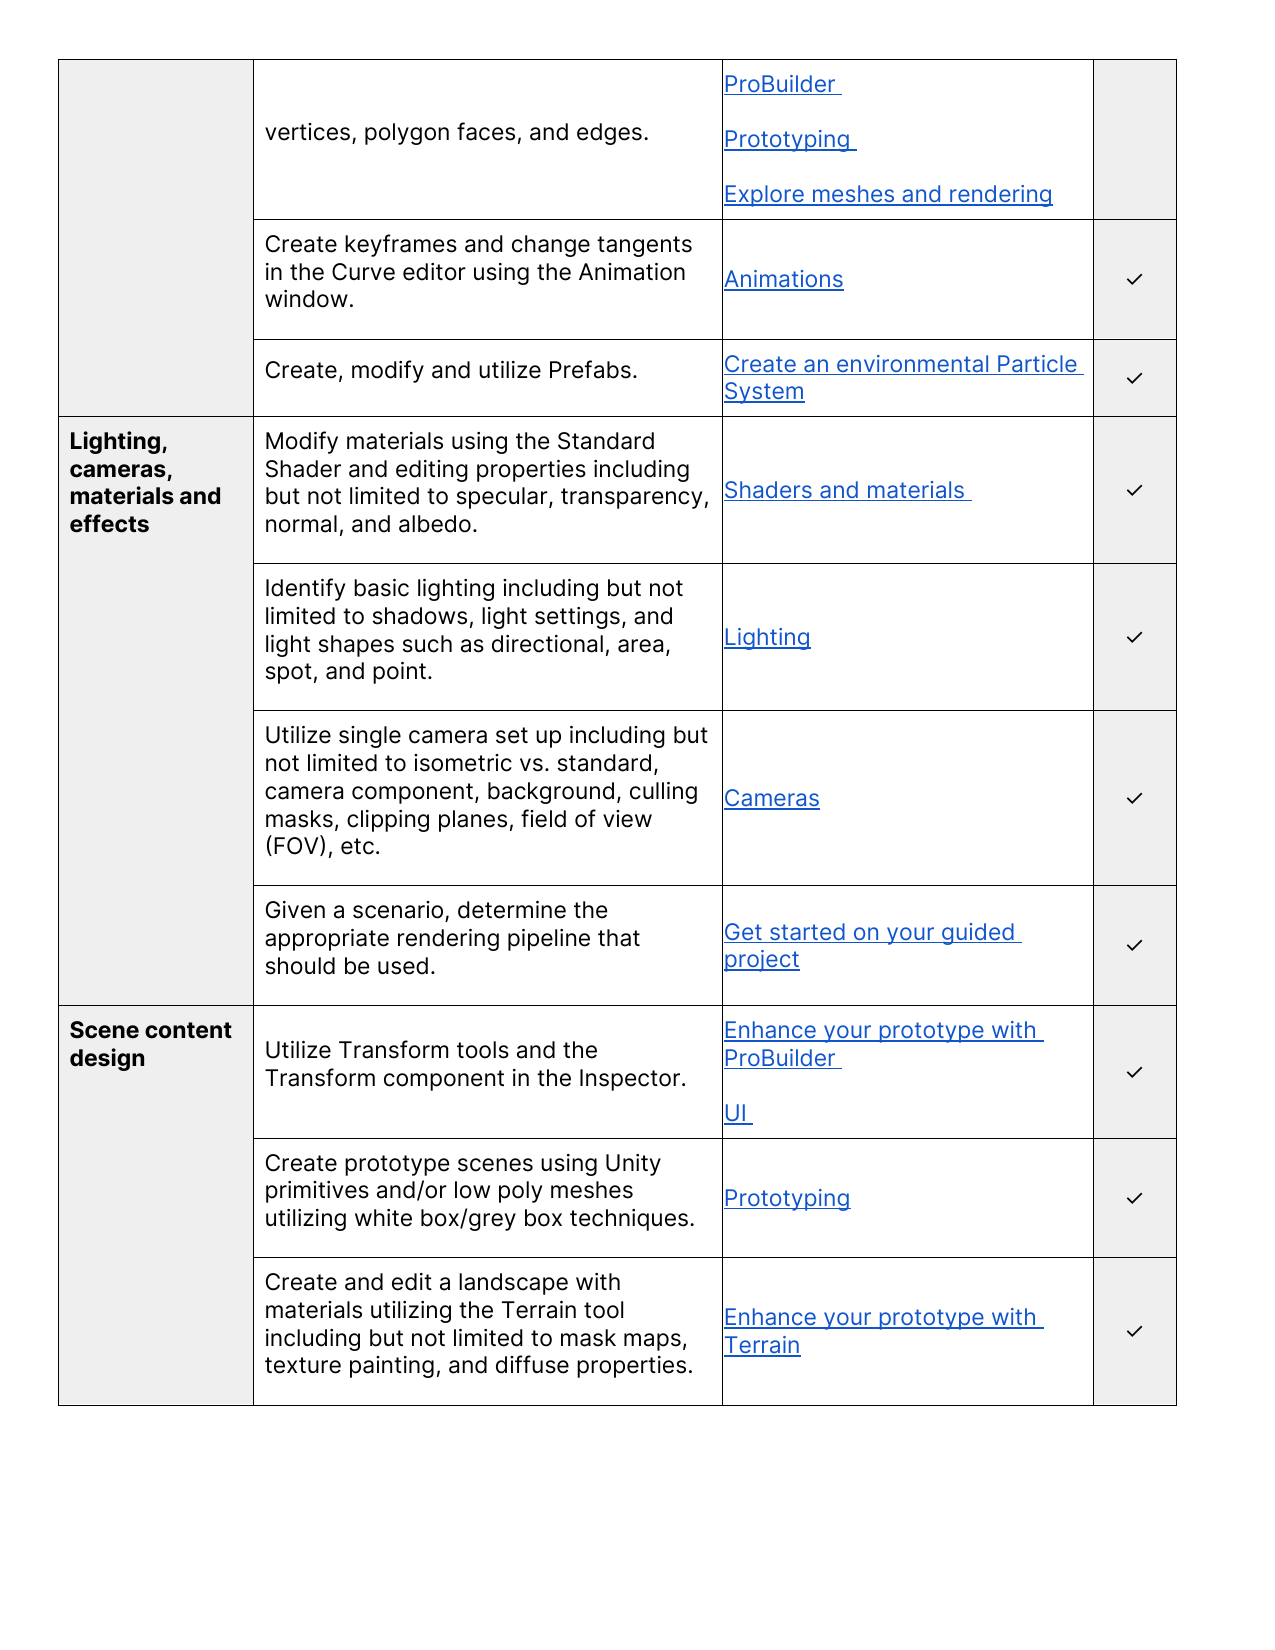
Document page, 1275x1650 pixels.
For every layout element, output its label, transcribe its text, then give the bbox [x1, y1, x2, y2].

table_cell Create keyframes and change tangents in the Curve editor using the Animation window. [254, 220, 722, 338]
table_cell Utilize Transform tools and the Transform component in the Inspector. [254, 1006, 722, 1138]
table_cell Enhance your prototype with ProBuilder UI [723, 1006, 1093, 1138]
table_cell ✓ [1094, 564, 1176, 710]
table_cell ✓ [1094, 1006, 1176, 1138]
table_cell ✓ [1094, 886, 1176, 1005]
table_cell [723, 60, 1093, 219]
table_cell ✓ [1094, 711, 1176, 885]
table_cell Lighting [723, 564, 1093, 710]
table_cell Shaders and materials [723, 417, 1093, 563]
table_cell Cameras [723, 711, 1093, 885]
table_cell Prototyping [723, 1139, 1093, 1257]
table_cell Create and edit a landscape with materials utilizing the Terrain tool including but not limited to mask maps, texture painting, and diffuse properties. [254, 1258, 722, 1404]
table_cell Given a scenario, determine the appropriate rendering pipeline that should be used. [254, 886, 722, 1005]
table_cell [254, 60, 722, 219]
table_cell ✓ [1094, 417, 1176, 563]
table_cell Create, modify and utilize Prefabs. [254, 340, 722, 416]
table_cell Create prototype scenes using Unity primitives and/or low poly meshes utilizing white box/grey box techniques. [254, 1139, 722, 1257]
table_cell ✓ [1094, 60, 1176, 219]
table_cell ✓ [1094, 1258, 1176, 1404]
table_cell Lighting, cameras, materials and effects [59, 417, 253, 1005]
table_cell Animations [723, 220, 1093, 338]
table_cell Create an environmental Particle System [723, 340, 1093, 416]
table_cell Enhance your prototype with Terrain [723, 1258, 1093, 1404]
table_cell ✓ [1094, 1139, 1176, 1257]
table_cell Identify basic lighting including but not limited to shadows, light settings, and light shapes such as directional, area, spot, and point. [254, 564, 722, 710]
table_cell Utilize single camera set up including but not limited to isometric vs. standard, camera component, background, culling masks, clipping planes, field of view (FOV), etc. [254, 711, 722, 885]
table_cell Modify materials using the Standard Shader and editing properties including but not limited to specular, transparency, normal, and albedo. [254, 417, 722, 563]
table_cell ✓ [1094, 220, 1176, 338]
table_cell Get started on your guided project [723, 886, 1093, 1005]
table_cell Scene content design [59, 1006, 253, 1404]
table_cell ✓ [1094, 340, 1176, 416]
